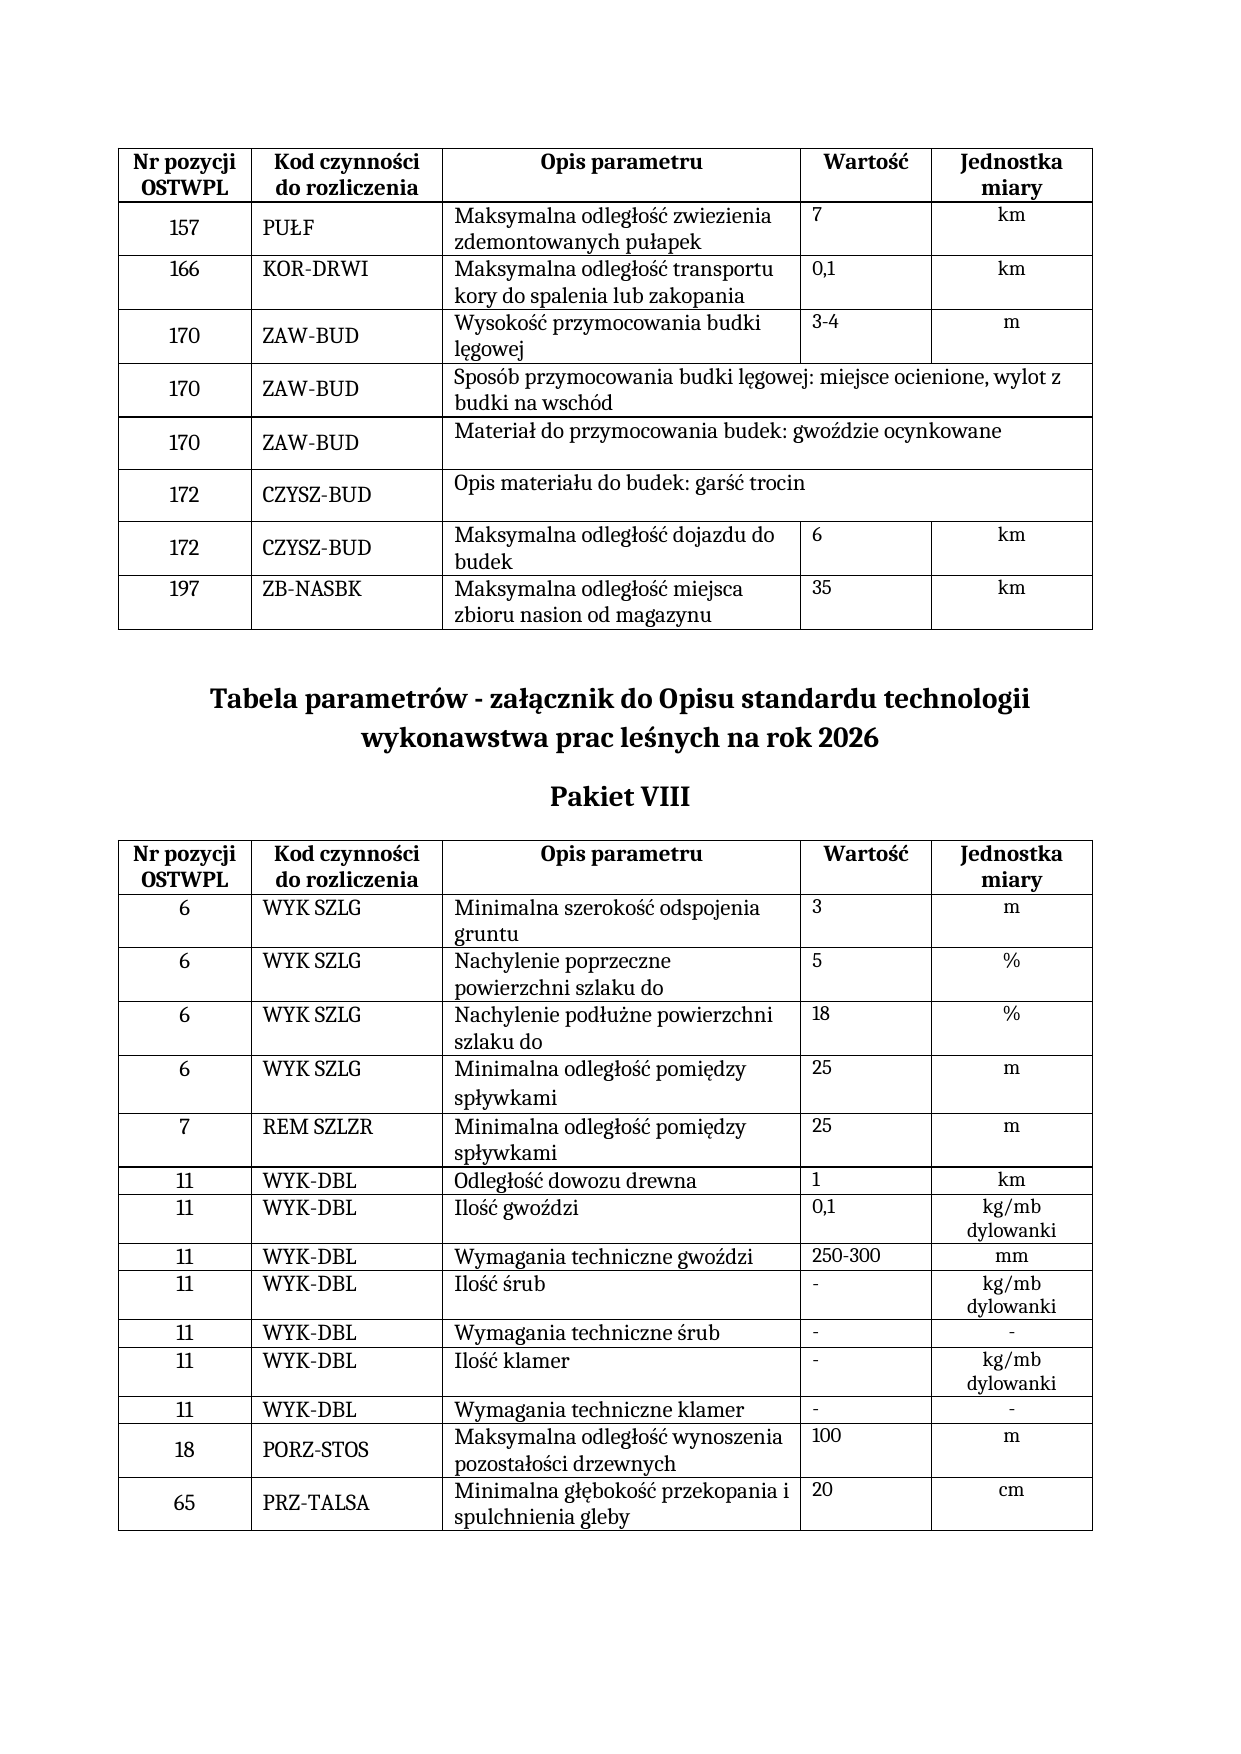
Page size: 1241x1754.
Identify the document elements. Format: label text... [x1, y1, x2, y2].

table_cell 250-300 [801, 1244, 931, 1270]
table_cell m [932, 310, 1092, 363]
table_cell Wymagania techniczne klamer [443, 1397, 800, 1423]
table_cell 6 [119, 1056, 251, 1113]
table_cell Minimalna odległość pomiędzy spływkami [443, 1056, 800, 1113]
table_cell Wymagania techniczne gwoździ [443, 1244, 800, 1270]
table_cell WYK-DBL [252, 1320, 442, 1347]
table_cell Minimalna głębokość przekopania i spulchnienia gleby [443, 1478, 800, 1530]
table_cell 11 [119, 1195, 251, 1243]
table_cell 197 [119, 576, 251, 629]
table_cell 20 [801, 1478, 931, 1530]
table_cell m [932, 895, 1092, 947]
table_cell PRZ-TALSA [252, 1478, 442, 1530]
table_header Nr pozycji OSTWPL [119, 149, 251, 201]
table_cell Materiał do przymocowania budek: gwoździe ocynkowane [443, 418, 1092, 469]
table_cell - [932, 1320, 1092, 1347]
table_cell m [932, 1424, 1092, 1477]
table_cell REM SZLZR [252, 1114, 442, 1166]
table_cell Maksymalna odległość dojazdu do budek [443, 522, 800, 575]
table_cell 166 [119, 256, 251, 309]
table_cell Maksymalna odległość wynoszenia pozostałości drzewnych [443, 1424, 800, 1477]
table_cell km [932, 256, 1092, 309]
table_cell kg/mb dylowanki [932, 1348, 1092, 1396]
table_cell WYK-DBL [252, 1397, 442, 1423]
table_cell 100 [801, 1424, 931, 1477]
table_cell 3-4 [801, 310, 931, 363]
table_cell 11 [119, 1397, 251, 1423]
table_cell 18 [801, 1002, 931, 1055]
table_cell WYK-DBL [252, 1195, 442, 1243]
table_cell WYK SZLG [252, 895, 442, 947]
table_cell Ilość gwoździ [443, 1195, 800, 1243]
table_cell Wymagania techniczne śrub [443, 1320, 800, 1347]
table_header Jednostka miary [932, 149, 1092, 201]
table_cell 1 [801, 1168, 931, 1194]
table_cell PORZ-STOS [252, 1424, 442, 1477]
table_cell 170 [119, 364, 251, 416]
table_cell ZB-NASBK [252, 576, 442, 629]
table_cell ZAW-BUD [252, 418, 442, 469]
table_cell Ilość śrub [443, 1271, 800, 1319]
table_cell CZYSZ-BUD [252, 470, 442, 521]
table_cell 11 [119, 1168, 251, 1194]
table_cell 25 [801, 1114, 931, 1166]
table_cell 11 [119, 1348, 251, 1396]
table_cell 0,1 [801, 256, 931, 309]
table_header Opis parametru [443, 149, 800, 201]
text Pakiet VIII [148, 780, 1093, 814]
table_cell Maksymalna odległość zwiezienia zdemontowanych pułapek [443, 203, 800, 255]
table_cell km [932, 1168, 1092, 1194]
table_cell 11 [119, 1320, 251, 1347]
table_cell WYK SZLG [252, 1056, 442, 1113]
table_cell Maksymalna odległość miejsca zbioru nasion od magazynu [443, 576, 800, 629]
table_cell mm [932, 1244, 1092, 1270]
table_cell - [801, 1271, 931, 1319]
table_cell kg/mb dylowanki [932, 1271, 1092, 1319]
table_cell 6 [801, 522, 931, 575]
table_cell PUŁF [252, 203, 442, 255]
table_cell cm [932, 1478, 1092, 1530]
table_cell Minimalna szerokość odspojenia gruntu [443, 895, 800, 947]
table_cell m [932, 1114, 1092, 1166]
table_cell 3 [801, 895, 931, 947]
table_cell 172 [119, 470, 251, 521]
table_cell WYK-DBL [252, 1168, 442, 1194]
table_cell km [932, 203, 1092, 255]
table_cell 5 [801, 948, 931, 1001]
table_cell km [932, 576, 1092, 629]
table_cell WYK SZLG [252, 948, 442, 1001]
table_cell % [932, 1002, 1092, 1055]
table_cell 157 [119, 203, 251, 255]
table_cell 35 [801, 576, 931, 629]
table_header Opis parametru [443, 841, 800, 893]
table_header Nr pozycji OSTWPL [119, 841, 251, 893]
table_cell 25 [801, 1056, 931, 1113]
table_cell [443, 256, 800, 309]
table_header Kod czynności do rozliczenia [252, 841, 442, 893]
table_header Wartość [801, 841, 931, 893]
table_header Kod czynności do rozliczenia [252, 149, 442, 201]
table_cell - [801, 1348, 931, 1396]
table_cell 6 [119, 1002, 251, 1055]
table_cell WYK-DBL [252, 1271, 442, 1319]
table_cell 172 [119, 522, 251, 575]
table_cell 170 [119, 418, 251, 469]
table_cell ZAW-BUD [252, 310, 442, 363]
table_cell Wysokość przymocowania budki lęgowej [443, 310, 800, 363]
table_cell Nachylenie poprzeczne powierzchni szlaku do [443, 948, 800, 1001]
table_cell 18 [119, 1424, 251, 1477]
table_cell 11 [119, 1244, 251, 1270]
table_cell 7 [119, 1114, 251, 1166]
table_cell 0,1 [801, 1195, 931, 1243]
table_cell % [932, 948, 1092, 1001]
table_cell kg/mb dylowanki [932, 1195, 1092, 1243]
table_cell - [801, 1397, 931, 1423]
table_cell WYK-DBL [252, 1244, 442, 1270]
table_cell ZAW-BUD [252, 364, 442, 416]
table_cell 11 [119, 1271, 251, 1319]
table_cell Opis materiału do budek: garść trocin [443, 470, 1092, 521]
table_cell Odległość dowozu drewna [443, 1168, 800, 1194]
table_header Wartość [801, 149, 931, 201]
table_cell 6 [119, 948, 251, 1001]
table_cell WYK-DBL [252, 1348, 442, 1396]
table_cell 7 [801, 203, 931, 255]
table_cell Minimalna odległość pomiędzy spływkami [443, 1114, 800, 1166]
table_cell - [801, 1320, 931, 1347]
table_cell KOR-DRWI [252, 256, 442, 309]
table_cell Nachylenie podłużne powierzchni szlaku do [443, 1002, 800, 1055]
table_cell 6 [119, 895, 251, 947]
table_cell m [932, 1056, 1092, 1113]
table_cell - [932, 1397, 1092, 1423]
table_cell Sposób przymocowania budki lęgowej: miejsce ocienione, wylot z budki na wschód [443, 364, 1092, 416]
table_header Jednostka miary [932, 841, 1092, 893]
table_cell km [932, 522, 1092, 575]
table_cell 170 [119, 310, 251, 363]
table_cell WYK SZLG [252, 1002, 442, 1055]
text Tabela parametrów - załącznik do Opisu standardu technologii wykonawstwa prac leśnych na rok 2026 [148, 682, 1093, 754]
table_cell Ilość klamer [443, 1348, 800, 1396]
table_cell CZYSZ-BUD [252, 522, 442, 575]
table_cell 65 [119, 1478, 251, 1530]
